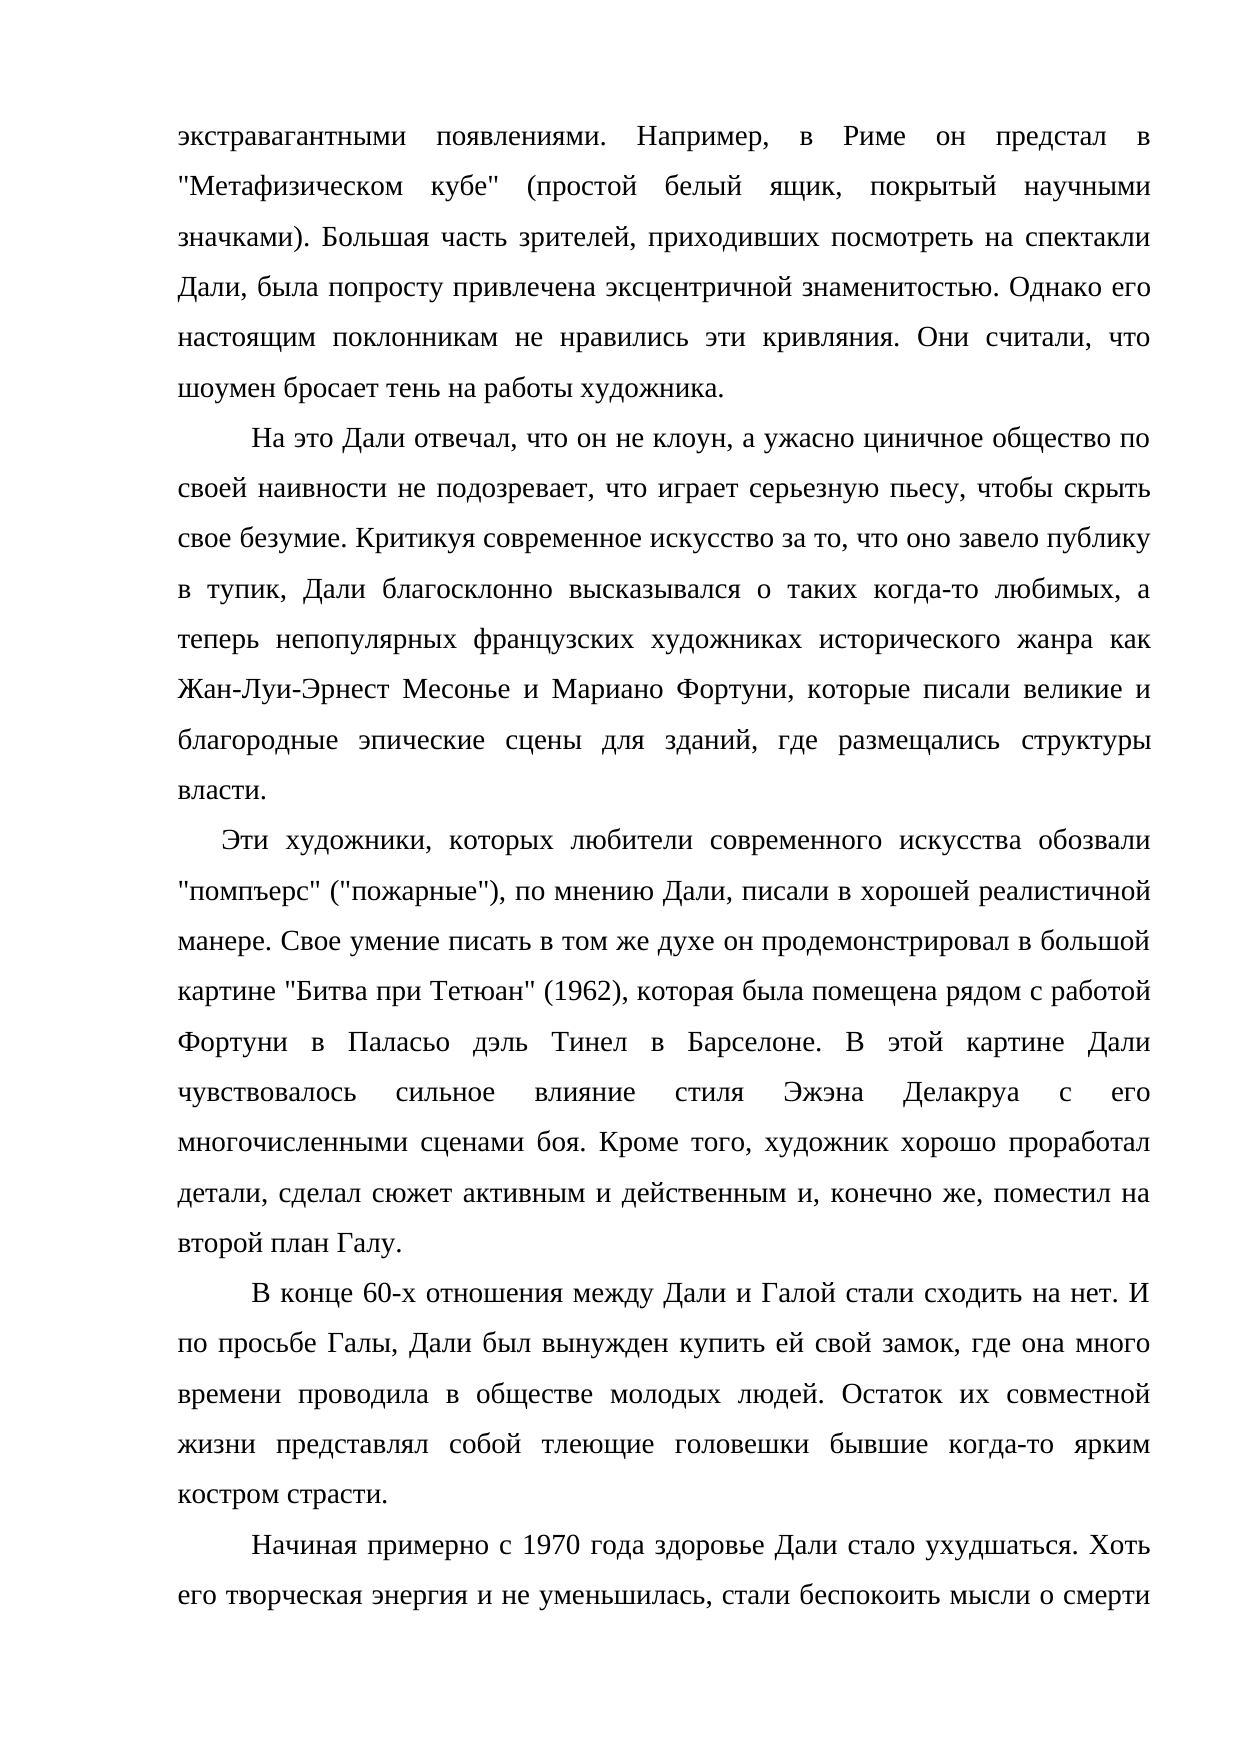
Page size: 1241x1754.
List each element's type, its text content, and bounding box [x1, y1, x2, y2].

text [177, 1527, 1152, 1611]
text В конце 60-х отношения между Дали и Галой стали сходить на нет. И по просьбе Галы, Дали был вынужден купить ей свой замок, где она много времени проводила в обществе молодых людей. Остаток их совместной жизни представлял собой тлеющие головешки бывшие когда-то ярким костром страсти. [177, 1275, 1152, 1510]
text На это Дали отвечал, что он не клоун, а ужасно циничное общество по своей наивности не подозревает, что играет серьезную пьесу, чтобы скрыть свое безумие. Критикуя современное искусство за то, что оно завело публику в тупик, Дали благосклонно высказывался о таких когда-то любимых, а теперь непопулярных французских художниках исторического жанра как Жан-Луи-Эрнест Месонье и Мариано Фортуни, которые писали великие и благородные эпические сцены для зданий, где размещались структуры власти. Эти художники, которых любители современного искусства обозвали "помпъерс" ("пожарные"), по мнению Дали, писали в хорошей реалистичной манере. Свое умение писать в том же духе он продемонстрировал в большой картине "Битва при Тетюан" (1962), которая была помещена рядом с работой Фортуни в Паласьо дэль Тинел в Барселоне. В этой картине Дали чувствовалось сильное влияние стиля Эжэна Делакруа с его многочисленными сценами боя. Кроме того, художник хорошо проработал детали, сделал сюжет активным и действенным и, конечно же, поместил на второй план Галу. [177, 420, 1152, 1258]
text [177, 118, 1152, 403]
